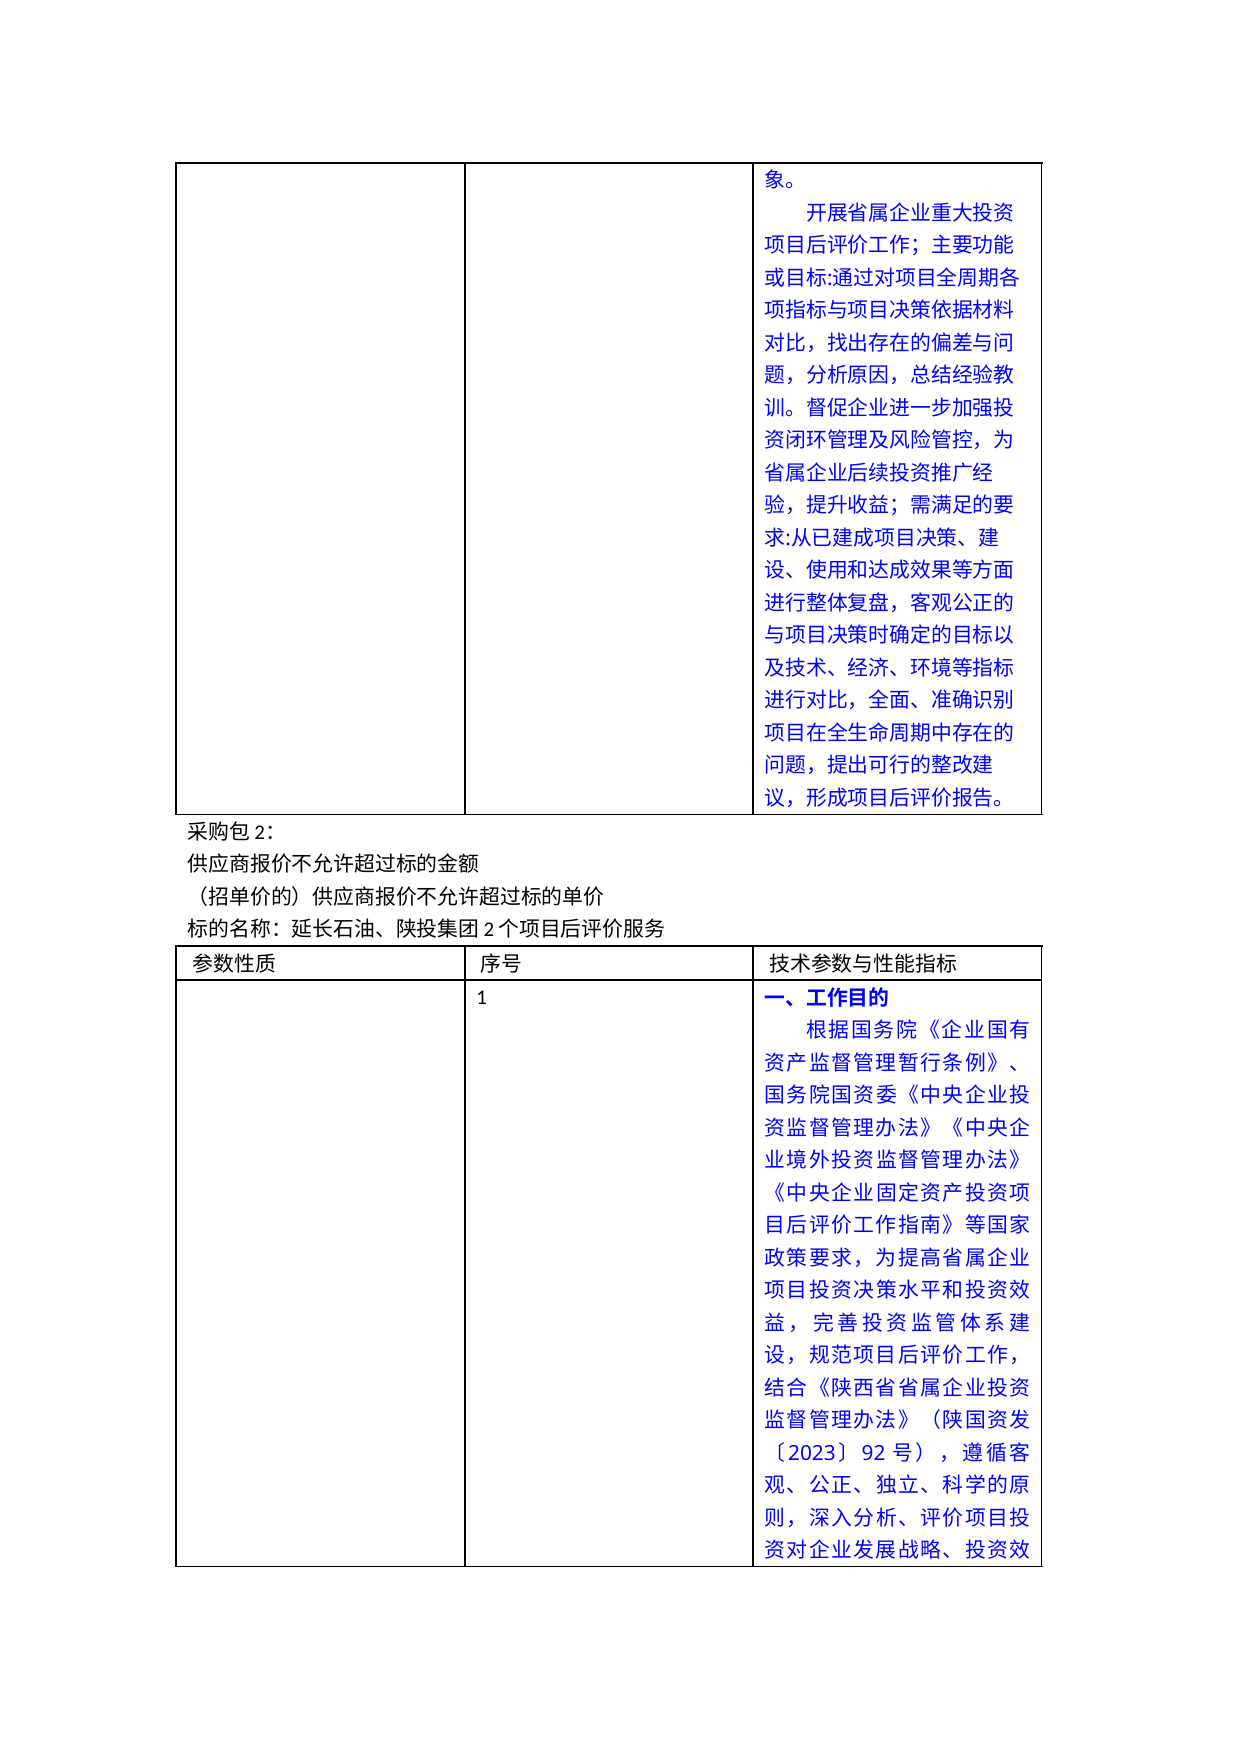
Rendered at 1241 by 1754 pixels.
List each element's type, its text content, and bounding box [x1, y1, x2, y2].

text 供应商报价不允许超过标的金额 [187, 848, 1053, 880]
table_header 序号 [466, 947, 752, 979]
table_cell [177, 981, 464, 1566]
table_cell 1 [466, 164, 752, 813]
table_cell 1 [466, 981, 752, 1566]
table_cell [177, 164, 464, 813]
text （招单价的）供应商报价不允许超过标的单价 [187, 880, 1053, 913]
text 标的名称：延长石油、陕投集团2个项目后评价服务 [187, 913, 1053, 945]
text 采购包2： [187, 815, 1053, 848]
table_header 技术参数与性能指标 [754, 947, 1041, 979]
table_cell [754, 164, 1041, 813]
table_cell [754, 981, 1041, 1566]
table_header 参数性质 [177, 947, 464, 979]
